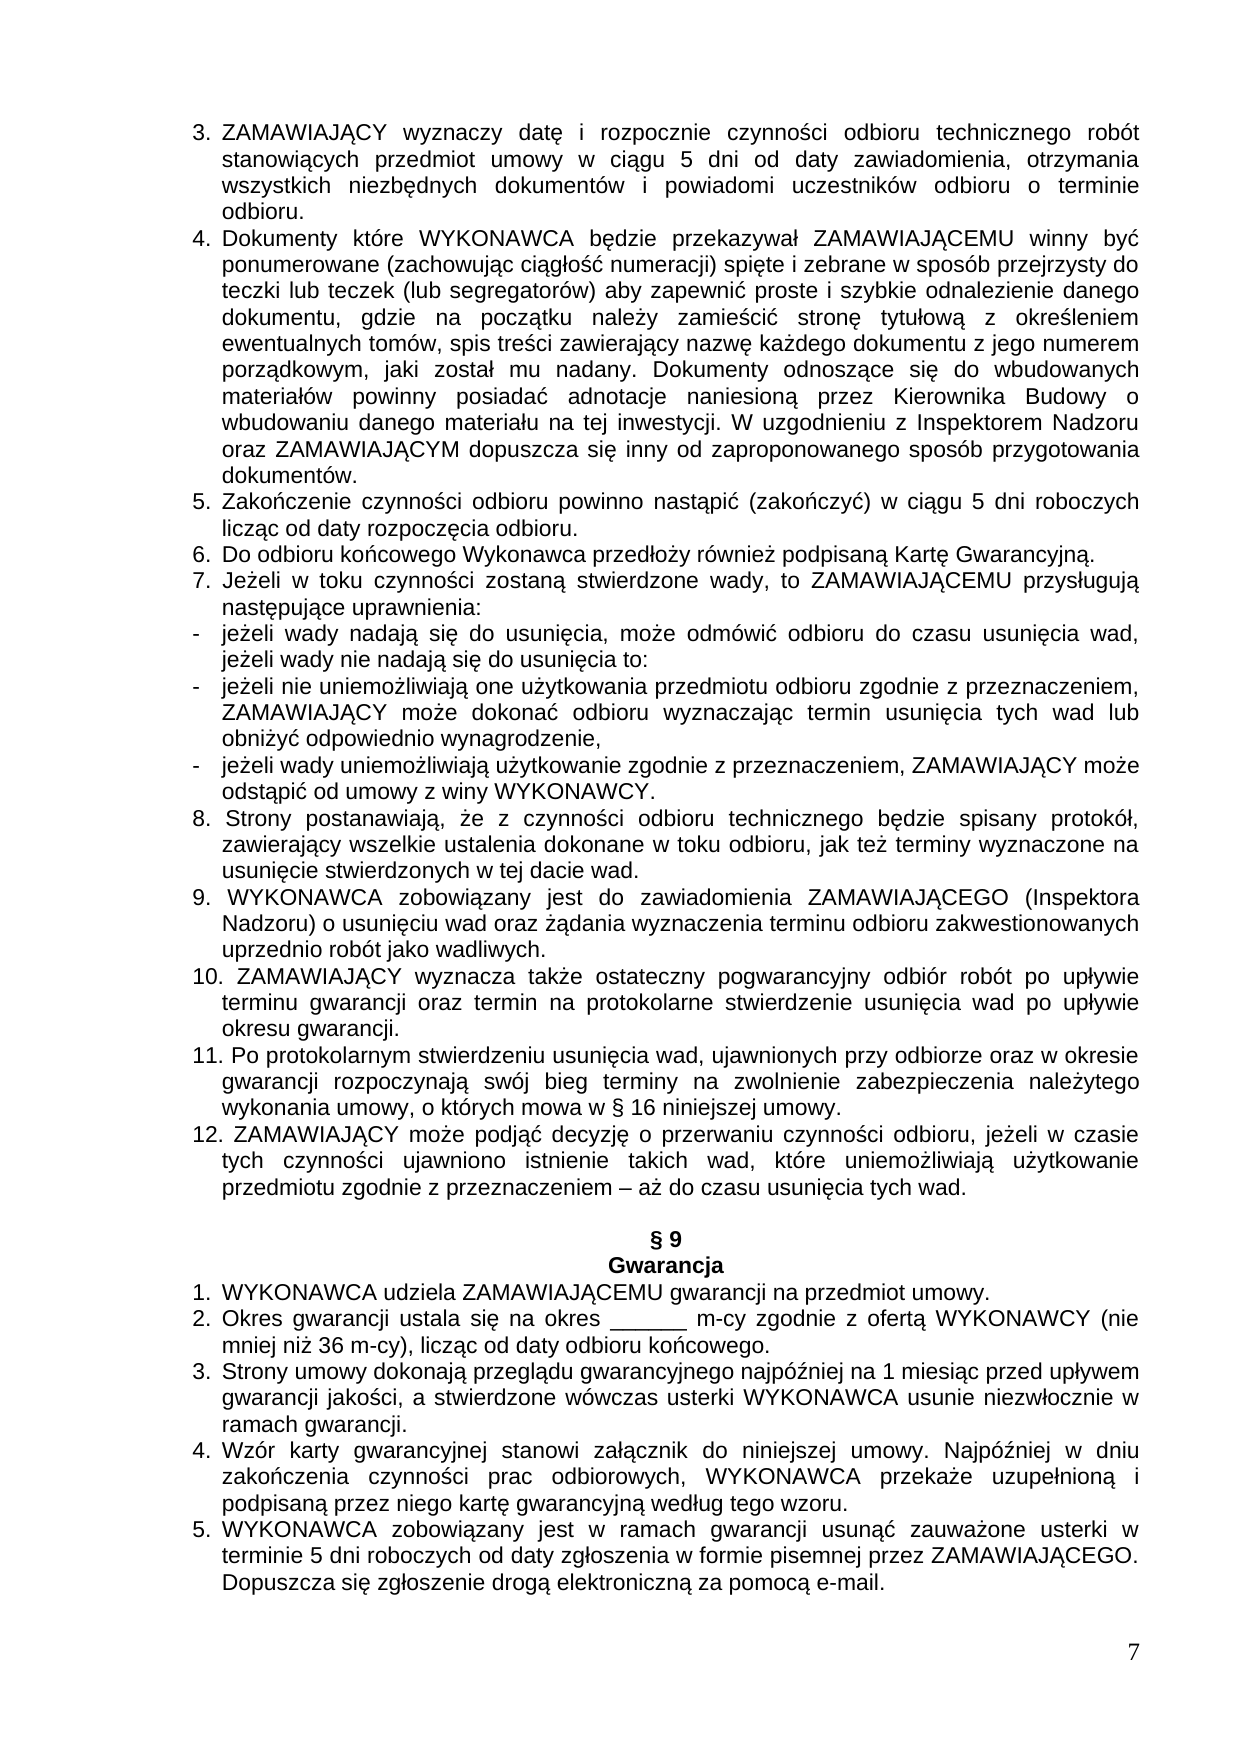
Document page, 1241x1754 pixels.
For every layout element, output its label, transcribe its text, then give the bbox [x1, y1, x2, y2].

text - jeżeli wady nadają się do usunięcia, może odmówić odbioru do czasu usunięcia wad, jeżeli wady nie nadają się do usunięcia to: [192, 620, 1140, 673]
list WYKONAWCA udziela ZAMAWIAJĄCEMU gwarancji na przedmiot umowy. [192, 1279, 1140, 1305]
text 9. WYKONAWCA zobowiązany jest do zawiadomienia ZAMAWIAJĄCEGO (Inspektora Nadzoru) o usunięciu wad oraz żądania wyznaczenia terminu odbioru zakwestionowanych uprzednio robót jako wadliwych. [192, 883, 1140, 963]
text 11. Po protokolarnym stwierdzeniu usunięcia wad, ujawnionych przy odbiorze oraz w okresie gwarancji rozpoczynają swój bieg terminy na zwolnienie zabezpieczenia należytego wykonania umowy, o których mowa w § 16 niniejszej umowy. [192, 1042, 1140, 1121]
text 5. Zakończenie czynności odbioru powinno nastąpić (zakończyć) w ciągu 5 dni roboczych licząc od daty rozpoczęcia odbioru. [192, 488, 1140, 541]
text 8. Strony postanawiają, że z czynności odbioru technicznego będzie spisany protokół, zawierający wszelkie ustalenia dokonane w toku odbioru, jak też terminy wyznaczone na usunięcie stwierdzonych w tej dacie wad. [192, 804, 1140, 883]
text 4. Dokumenty które WYKONAWCA będzie przekazywał ZAMAWIAJĄCEMU winny być ponumerowane (zachowując ciągłość numeracji) spięte i zebrane w sposób przejrzysty do teczki lub teczek (lub segregatorów) aby zapewnić proste i szybkie odnalezienie danego dokumentu, gdzie na początku należy zamieścić stronę tytułową z określeniem ewentualnych tomów, spis treści zawierający nazwę każdego dokumentu z jego numerem porządkowym, jaki został mu nadany. Dokumenty odnoszące się do wbudowanych materiałów powinny posiadać adnotacje naniesioną przez Kierownika Budowy o wbudowaniu danego materiału na tej inwestycji. W uzgodnieniu z Inspektorem Nadzoru oraz ZAMAWIAJĄCYM dopuszcza się inny od zaproponowanego sposób przygotowania dokumentów. [192, 225, 1140, 488]
list Okres gwarancji ustala się na okres ______ m-cy zgodnie z ofertą WYKONAWCY (nie mniej niż 36 m-cy), licząc od daty odbioru końcowego. [192, 1305, 1140, 1358]
text § 9 [192, 1226, 1140, 1252]
list Strony umowy dokonają przeglądu gwarancyjnego najpóźniej na 1 miesiąc przed upływem gwarancji jakości, a stwierdzone wówczas usterki WYKONAWCA usunie niezwłocznie w ramach gwarancji. [192, 1358, 1140, 1437]
text 10. ZAMAWIAJĄCY wyznacza także ostateczny pogwarancyjny odbiór robót po upływie terminu gwarancji oraz termin na protokolarne stwierdzenie usunięcia wad po upływie okresu gwarancji. [192, 963, 1140, 1042]
text 3. ZAMAWIAJĄCY wyznaczy datę i rozpocznie czynności odbioru technicznego robót stanowiących przedmiot umowy w ciągu 5 dni od daty zawiadomienia, otrzymania wszystkich niezbędnych dokumentów i powiadomi uczestników odbioru o terminie odbioru. [192, 119, 1140, 225]
list WYKONAWCA zobowiązany jest w ramach gwarancji usunąć zauważone usterki w terminie 5 dni roboczych od daty zgłoszenia w formie pisemnej przez ZAMAWIAJĄCEGO. Dopuszcza się zgłoszenie drogą elektroniczną za pomocą e-mail. [192, 1516, 1140, 1595]
list Wzór karty gwarancyjnej stanowi załącznik do niniejszej umowy. Najpóźniej w dniu zakończenia czynności prac odbiorowych, WYKONAWCA przekaże uzupełnioną i podpisaną przez niego kartę gwarancyjną według tego wzoru. [192, 1437, 1140, 1516]
text - jeżeli nie uniemożliwiają one użytkowania przedmiotu odbioru zgodnie z przeznaczeniem, ZAMAWIAJĄCY może dokonać odbioru wyznaczając termin usunięcia tych wad lub obniżyć odpowiednio wynagrodzenie, [192, 673, 1140, 752]
text 12. ZAMAWIAJĄCY może podjąć decyzję o przerwaniu czynności odbioru, jeżeli w czasie tych czynności ujawniono istnienie takich wad, które uniemożliwiają użytkowanie przedmiotu zgodnie z przeznaczeniem – aż do czasu usunięcia tych wad. [192, 1121, 1140, 1200]
text 6. Do odbioru końcowego Wykonawca przedłoży również podpisaną Kartę Gwarancyjną. [192, 541, 1140, 567]
text - jeżeli wady uniemożliwiają użytkowanie zgodnie z przeznaczeniem, ZAMAWIAJĄCY może odstąpić od umowy z winy WYKONAWCY. [192, 752, 1140, 804]
text 7. Jeżeli w toku czynności zostaną stwierdzone wady, to ZAMAWIAJĄCEMU przysługują następujące uprawnienia: [192, 567, 1140, 620]
text Gwarancja [192, 1252, 1140, 1279]
